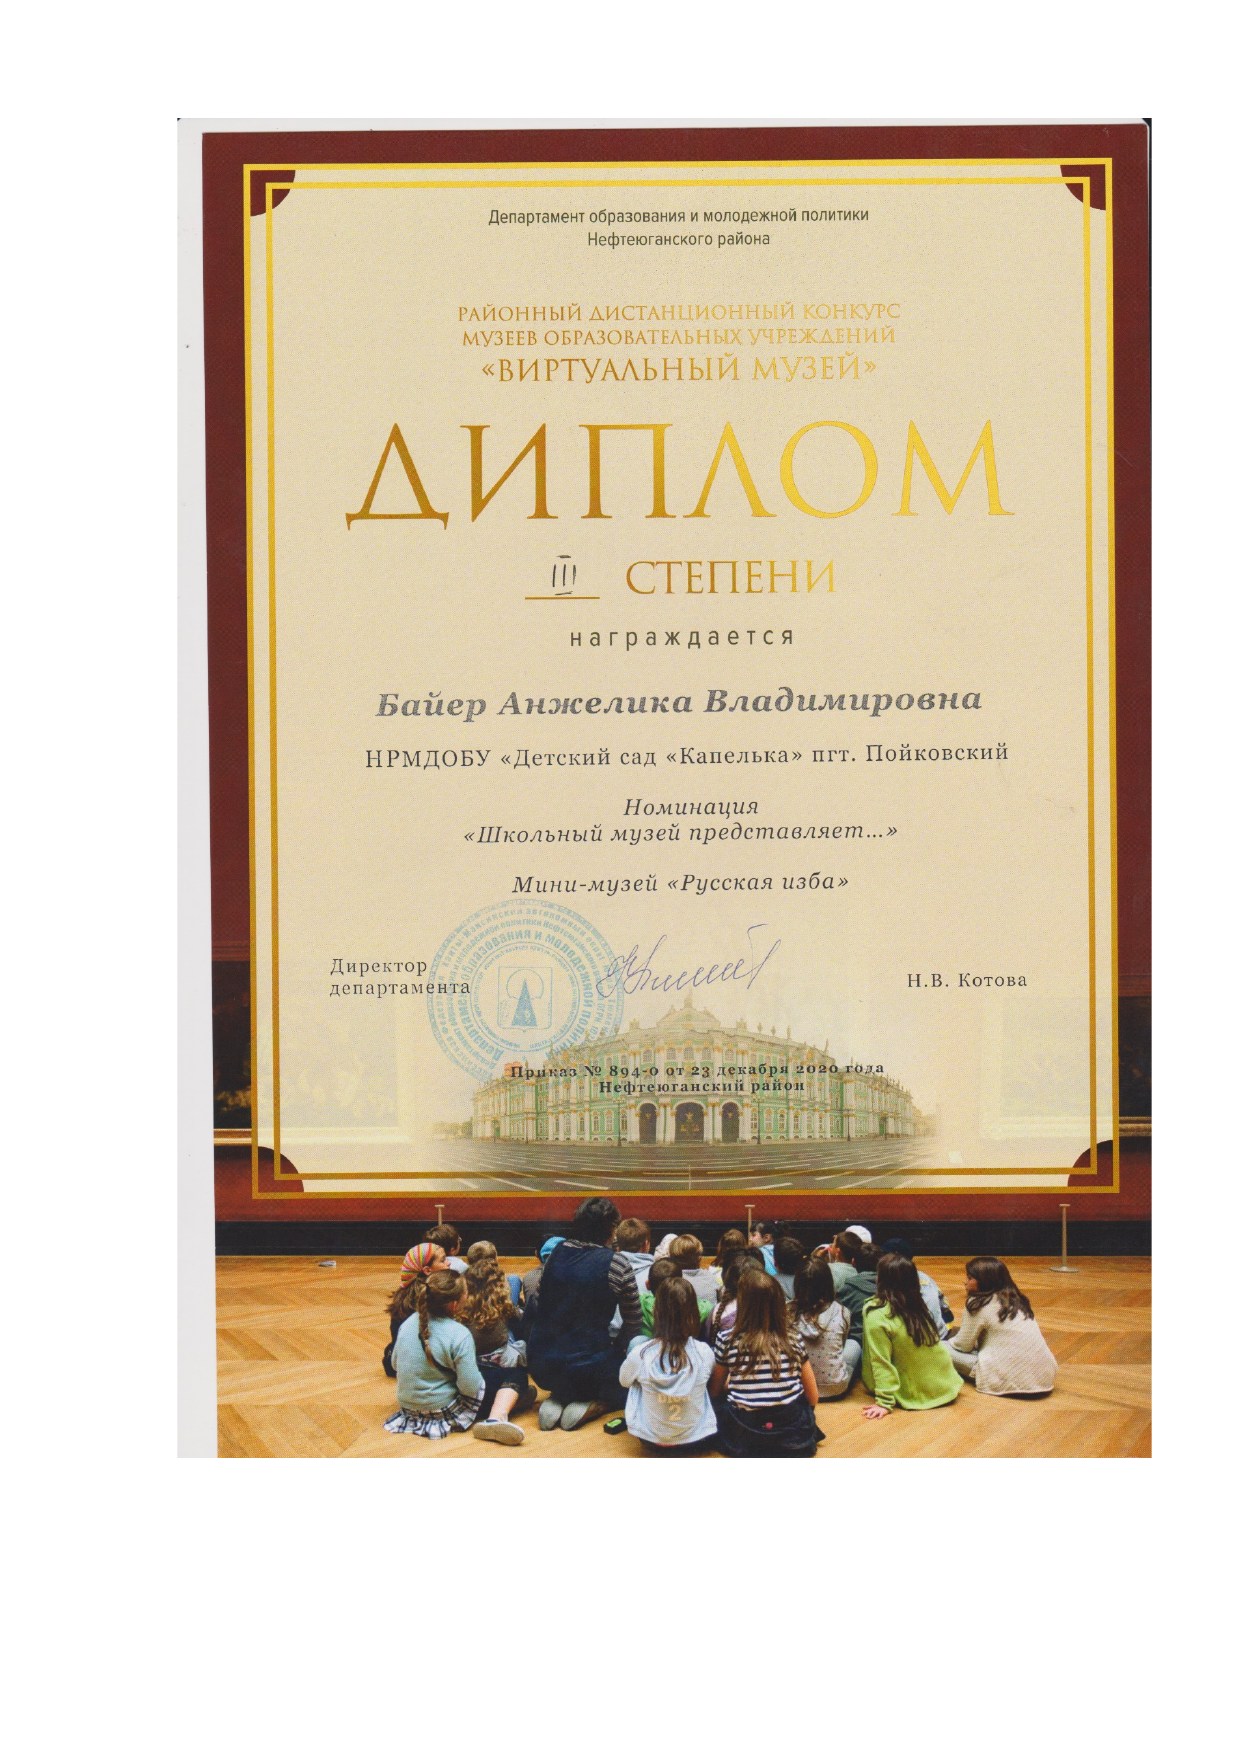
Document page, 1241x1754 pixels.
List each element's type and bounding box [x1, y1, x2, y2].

picture [177, 118, 1152, 1458]
